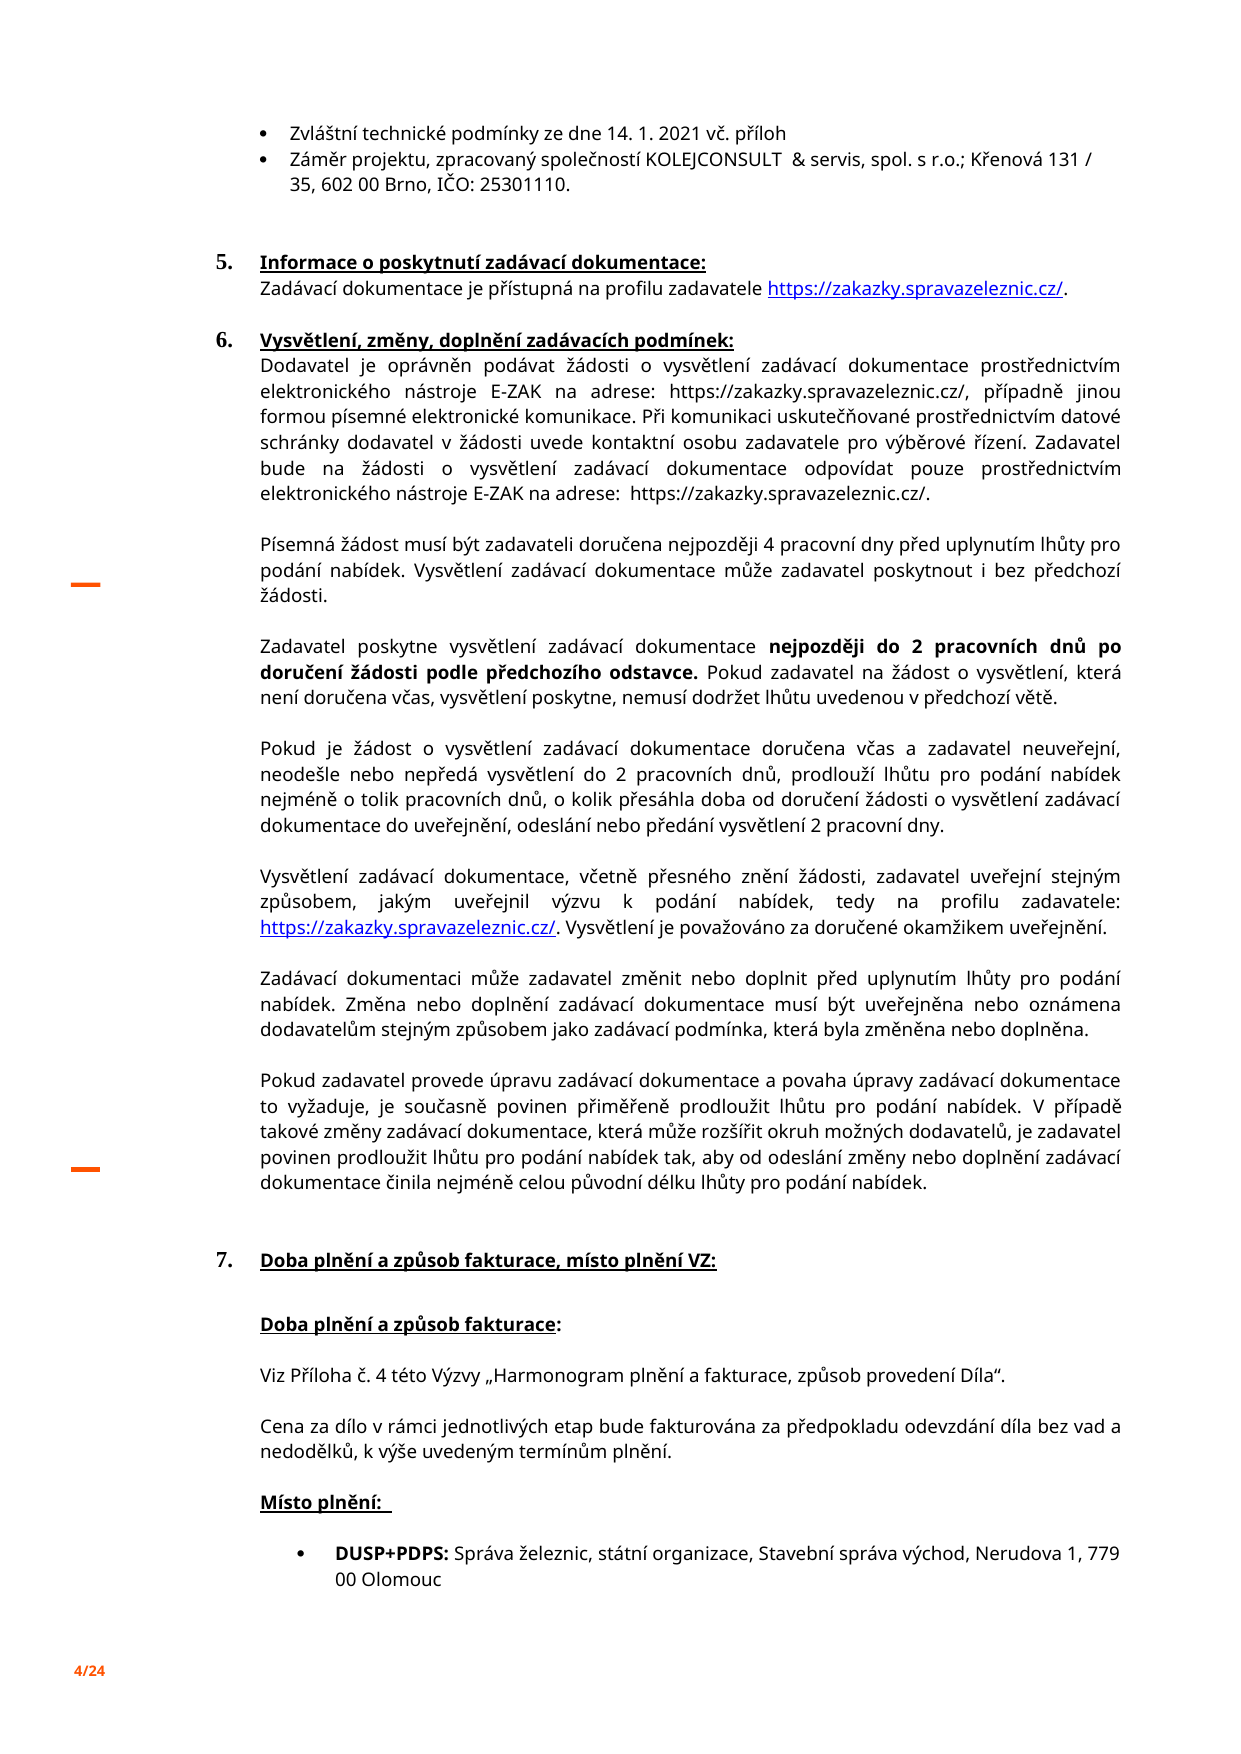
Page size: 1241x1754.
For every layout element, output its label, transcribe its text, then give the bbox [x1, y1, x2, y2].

text Viz Příloha č. 4 této Výzvy „Harmonogram plnění a fakturace, způsob provedení Díla“. [260, 1362, 1122, 1387]
list Zvláštní technické podmínky ze dne 14. 1. 2021 vč. příloh [260, 121, 1122, 146]
list Vysvětlení, změny, doplnění zadávacích podmínek: [216, 326, 1122, 353]
list Doba plnění a způsob fakturace, místo plnění VZ: [216, 1246, 1122, 1273]
text Místo plnění: [260, 1489, 1122, 1515]
list Záměr projektu, zpracovaný společností KOLEJCONSULT & servis, spol. s r.o.; Křenová 131 / 35, 602 00 Brno, IČO: 25301110. [260, 146, 1122, 197]
text Pokud je žádost o vysvětlení zadávací dokumentace doručena včas a zadavatel neuveřejní, neodešle nebo nepředá vysvětlení do 2 pracovních dnů, prodlouží lhůtu pro podání nabídek nejméně o tolik pracovních dnů, o kolik přesáhla doba od doručení žádosti o vysvětlení zadávací dokumentace do uveřejnění, odeslání nebo předání vysvětlení 2 pracovní dny. [260, 736, 1122, 838]
text Vysvětlení zadávací dokumentace, včetně přesného znění žádosti, zadavatel uveřejní stejným způsobem, jakým uveřejnil výzvu k podání nabídek, tedy na profilu zadavatele: https://zakazky.spravazeleznic.cz/. Vysvětlení je považováno za doručené okamžikem uveřejnění. [260, 863, 1122, 940]
list DUSP+PDPS: Správa železnic, státní organizace, Stavební správa východ, Nerudova 1, 779 00 Olomouc [297, 1541, 1122, 1592]
text Cena za dílo v rámci jednotlivých etap bude fakturována za předpokladu odevzdání díla bez vad a nedodělků, k výše uvedeným termínům plnění. [260, 1413, 1122, 1464]
text Doba plnění a způsob fakturace: [260, 1311, 1122, 1336]
text Zadavatel poskytne vysvětlení zadávací dokumentace nejpozději do 2 pracovních dnů po doručení žádosti podle předchozího odstavce. Pokud zadavatel na žádost o vysvětlení, která není doručena včas, vysvětlení poskytne, nemusí dodržet lhůtu uvedenou v předchozí větě. [260, 633, 1122, 710]
text Dodavatel je oprávněn podávat žádosti o vysvětlení zadávací dokumentace prostřednictvím elektronického nástroje E-ZAK na adrese: https://zakazky.spravazeleznic.cz/, případně jinou formou písemné elektronické komunikace. Při komunikaci uskutečňované prostřednictvím datové schránky dodavatel v žádosti uvede kontaktní osobu zadavatele pro výběrové řízení. Zadavatel bude na žádosti o vysvětlení zadávací dokumentace odpovídat pouze prostřednictvím elektronického nástroje E-ZAK na adrese: https://zakazky.spravazeleznic.cz/. [260, 353, 1122, 506]
list Informace o poskytnutí zadávací dokumentace: [216, 248, 1122, 275]
text Zadávací dokumentaci může zadavatel změnit nebo doplnit před uplynutím lhůty pro podání nabídek. Změna nebo doplnění zadávací dokumentace musí být uveřejněna nebo oznámena dodavatelům stejným způsobem jako zadávací podmínka, která byla změněna nebo doplněna. [260, 965, 1122, 1042]
list Zadávací dokumentace je přístupná na profilu zadavatele https://zakazky.spravazeleznic.cz/. [260, 275, 1122, 301]
text Pokud zadavatel provede úpravu zadávací dokumentace a povaha úpravy zadávací dokumentace to vyžaduje, je současně povinen přiměřeně prodloužit lhůtu pro podání nabídek. V případě takové změny zadávací dokumentace, která může rozšířit okruh možných dodavatelů, je zadavatel povinen prodloužit lhůtu pro podání nabídek tak, aby od odeslání změny nebo doplnění zadávací dokumentace činila nejméně celou původní délku lhůty pro podání nabídek. [260, 1067, 1122, 1195]
text Písemná žádost musí být zadavateli doručena nejpozději 4 pracovní dny před uplynutím lhůty pro podání nabídek. Vysvětlení zadávací dokumentace může zadavatel poskytnout i bez předchozí žádosti. [260, 531, 1122, 608]
